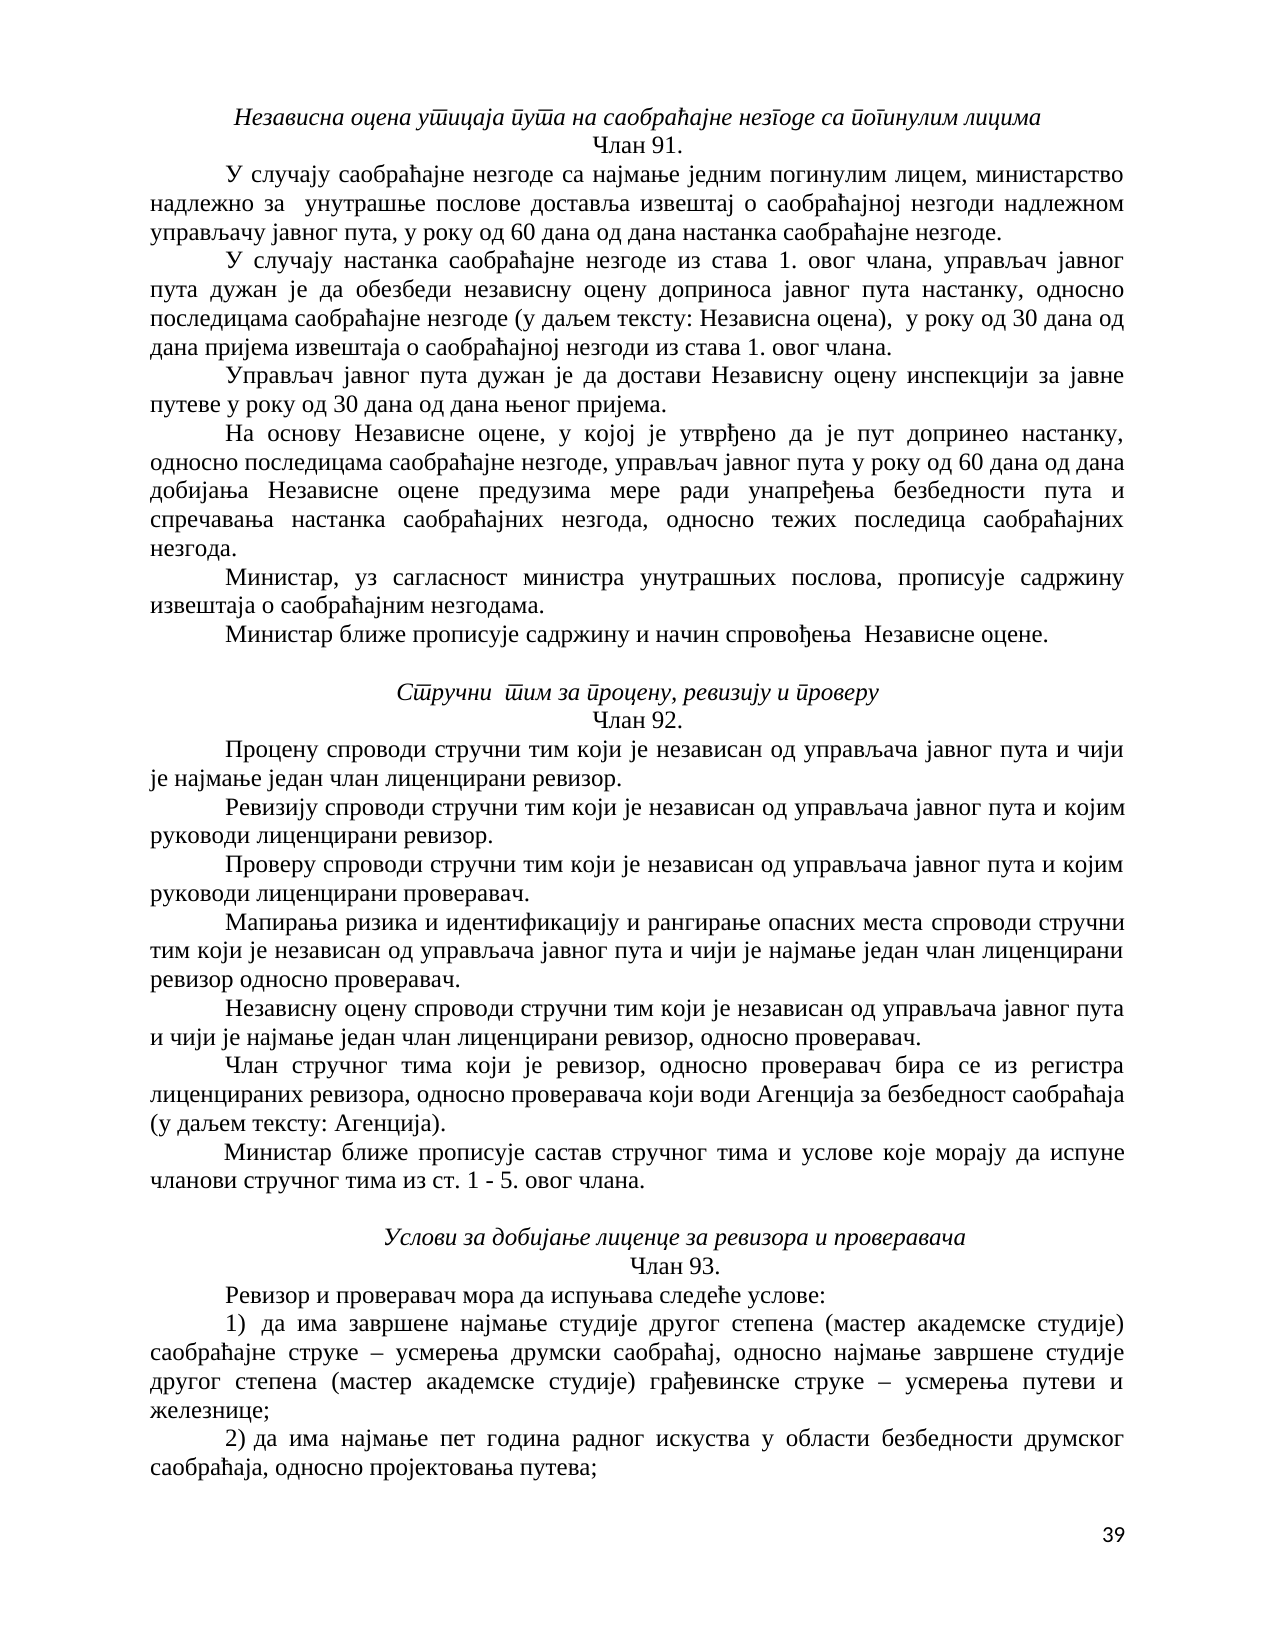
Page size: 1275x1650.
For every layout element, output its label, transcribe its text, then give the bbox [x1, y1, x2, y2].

text У случају саобраћајне незгоде са најмање једним погинулим лицем, министарство надлежно за унутрашње послове доставља извештај о саобраћајној незгоди надлежном управљачу јавног пута, у року од 60 дана од дана настанка саобраћајне незгоде. [150, 159, 1125, 246]
text Министар ближе прописује састав стручног тима и услове које морају да испуне чланови стручног тима из ст. 1 - 5. овог члана. [150, 1137, 1125, 1194]
text Ревизију спроводи стручни тим који је независан од управљача јавног пута и којим руководи лиценцирани ревизор. [150, 792, 1125, 849]
text Управљач јавног пута дужан је да достави Независну оцену инспекцији за јавне путеве у року од 30 дана од дана њеног пријема. [150, 361, 1125, 418]
text Проверу спроводи стручни тим који је независан од управљача јавног пута и којим руководи лиценцирани проверавач. [150, 849, 1125, 907]
text Ревизор и проверавач мора да испуњава следеће услове: [150, 1280, 1125, 1308]
text Стручни тим за процену, ревизију и проверу [150, 677, 1125, 706]
text Услови за добијање лиценце за ревизора и проверавача [150, 1222, 1125, 1251]
text Независна оцена утицаја пута на саобраћајне незгоде са погинулим лицима [150, 102, 1125, 131]
text Члан 91. [150, 131, 1125, 159]
text Министар, уз сагласност министра унутрашњих послова, прописује садржину извештаја о саобраћајним незгодама. [150, 562, 1125, 619]
text Члан 92. [150, 706, 1125, 734]
text Процену спроводи стручни тим који је независан од управљача јавног пута и чији је најмање један члан лиценцирани ревизор. [150, 734, 1125, 792]
text У случају настанка саобраћајне незгоде из става 1. овог члана, управљач јавног пута дужан је да обезбеди независну оцену доприноса јавног пута настанку, односно последицама саобраћајне незгоде (у даљем тексту: Независна оцена), у року од 30 дана од дана пријема извештаја о саобраћајној незгоди из става 1. овог члана. [150, 246, 1125, 361]
list да има најмање пет година радног искуства у области безбедности друмског саобраћаја, односно пројектовања путева; [150, 1423, 1125, 1481]
text Mапирања ризика и идентификацију и рангирање опасних места спроводи стручни тим који је независан од управљача јавног пута и чији је најмање један члан лиценцирани ревизор односно проверавач. [150, 907, 1125, 993]
text На основу Независне оцене, у којој је утврђено да је пут допринео настанку, односно последицама саобраћајне незгоде, управљач јавног пута у року од 60 дана од дана добијања Независне оцене предузима мере ради унапређења безбедности пута и спречавања настанка саобраћајних незгода, односно тежих последица саобраћајних незгода. [150, 418, 1125, 562]
text Министар ближе прописује садржину и начин спровођења Независне оцене. [150, 619, 1125, 648]
text Члан стручног тима који је ревизор, односно проверавач бира се из регистра лиценцираних ревизора, односно проверавача који води Агенција за безбедност саобраћаја (у даљем тексту: Агенција). [150, 1051, 1125, 1137]
list да има завршене најмање студије другог степена (мастер академске студије) саобраћајне струке – усмерења друмски саобраћај, односно најмање завршене студије другог степена (мастер академске студије) грађевинске струке – усмерења путеви и железнице; [150, 1308, 1125, 1423]
text Независну оцену спроводи стручни тим који је независан од управљача јавног пута и чији је најмање један члан лиценцирани ревизор, односно проверавач. [150, 993, 1125, 1051]
text Члан 93. [150, 1251, 1125, 1280]
